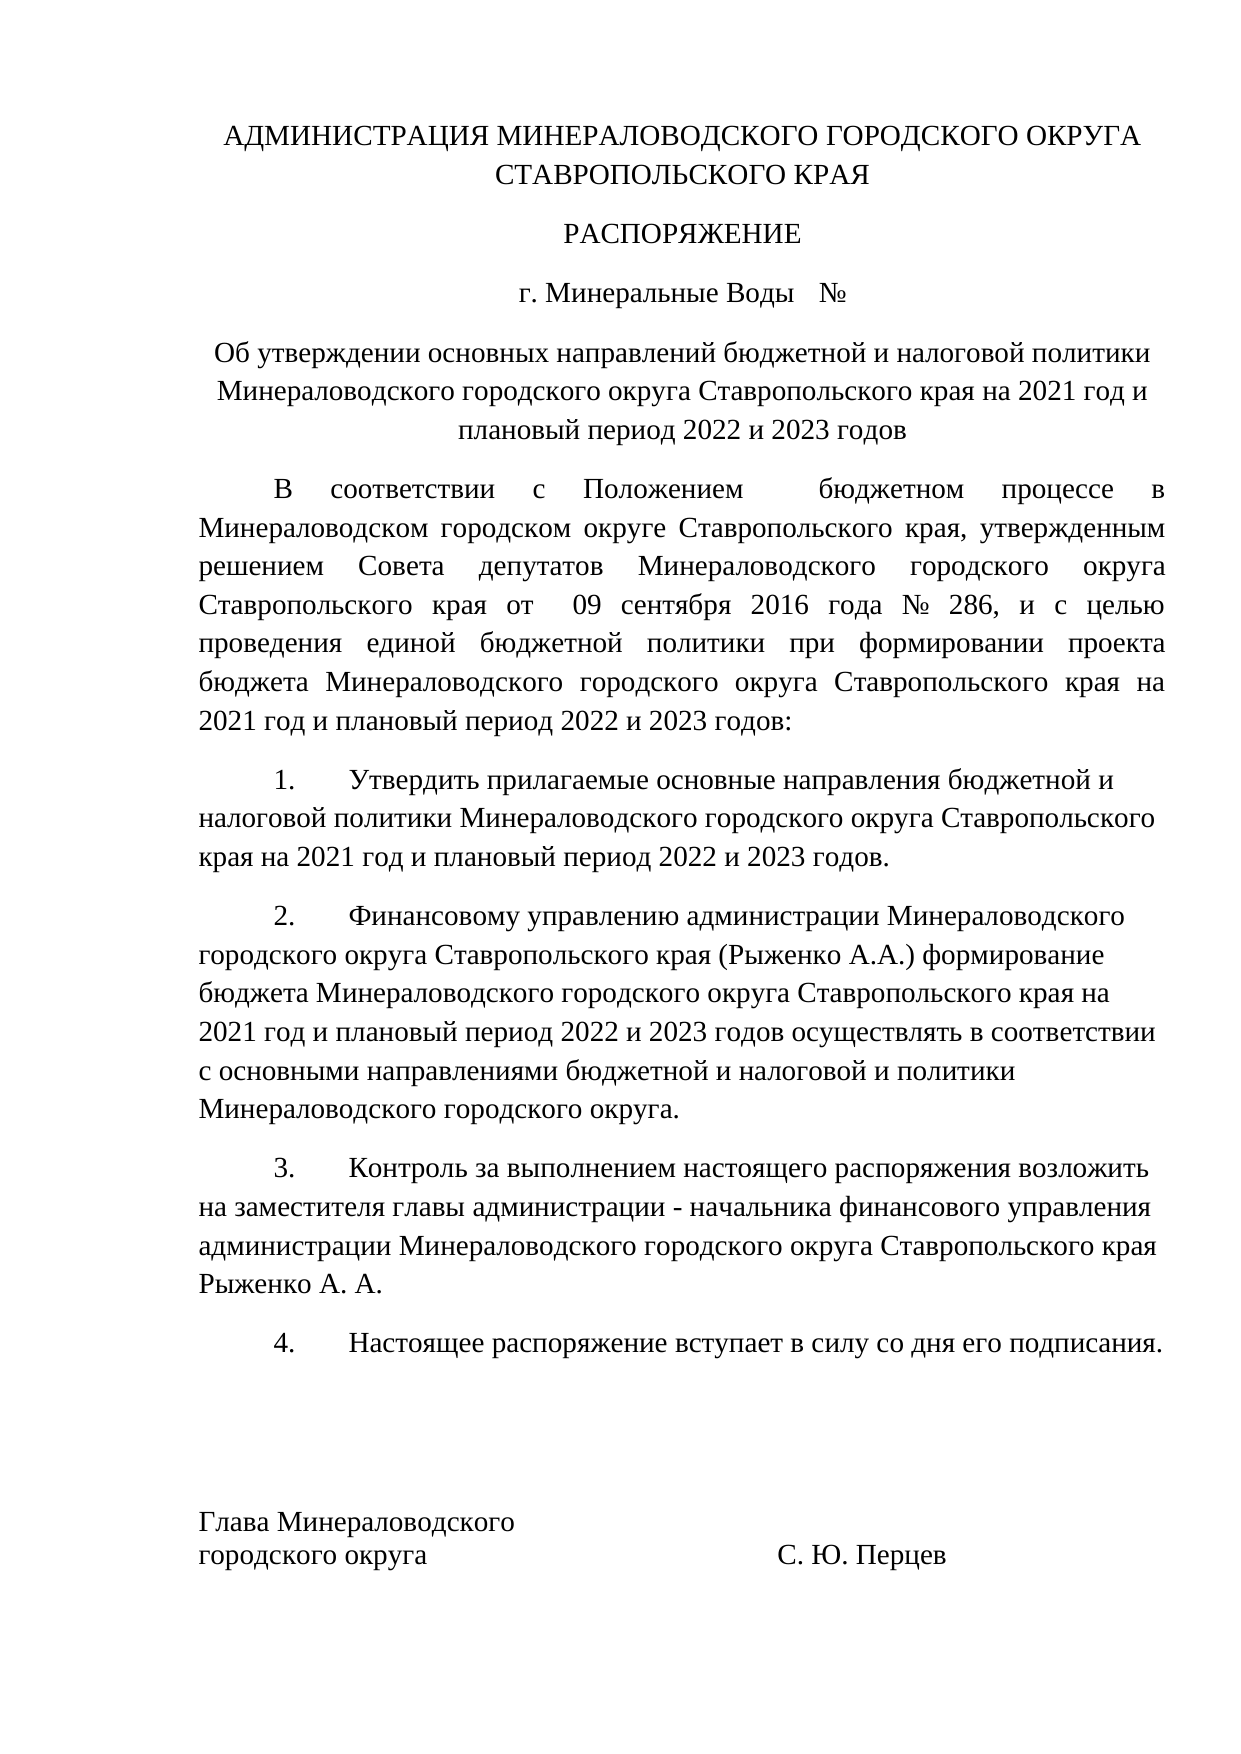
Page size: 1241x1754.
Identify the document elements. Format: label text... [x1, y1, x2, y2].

text городского округа С. Ю. Перцев [198, 1537, 1166, 1571]
text РАСПОРЯЖЕНИЕ [198, 216, 1166, 250]
text 2. Финансовому управлению администрации Минераловодского городского округа Ставропольского края (Рыженко А.А.) формирование бюджета Минераловодского городского округа Ставропольского края на 2021 год и плановый период 2022 и 2023 годов осуществлять в соответствии с основными направлениями бюджетной и налоговой и политики Минераловодского городского округа. [198, 898, 1166, 1125]
text 4. Настоящее распоряжение вступает в силу со дня его подписания. [198, 1326, 1166, 1359]
text 1. Утвердить прилагаемые основные направления бюджетной и налоговой политики Минераловодского городского округа Ставропольского края на 2021 год и плановый период 2022 и 2023 годов. [198, 762, 1166, 873]
text В соответствии с Положением бюджетном процессе в Минераловодском городском округе Ставропольского края, утвержденным решением Совета депутатов Минераловодского городского округа Ставропольского края от 09 сентября 2016 года № 286, и с целью проведения единой бюджетной политики при формировании проекта бюджета Минераловодского городского округа Ставропольского края на 2021 год и плановый период 2022 и 2023 годов: [198, 471, 1166, 736]
text 3. Контроль за выполнением настоящего распоряжения возложить на заместителя главы администрации - начальника финансового управления администрации Минераловодского городского округа Ставропольского края Рыженко А. А. [198, 1151, 1166, 1300]
text г. Минеральные Воды № [198, 276, 1166, 309]
text Глава Минераловодского [198, 1504, 1166, 1537]
text АДМИНИСТРАЦИЯ МИНЕРАЛОВОДСКОГО ГОРОДСКОГО ОКРУГА СТАВРОПОЛЬСКОГО КРАЯ [198, 118, 1166, 190]
text Об утверждении основных направлений бюджетной и налоговой политики Минераловодского городского округа Ставропольского края на 2021 год и плановый период 2022 и 2023 годов [198, 335, 1166, 446]
